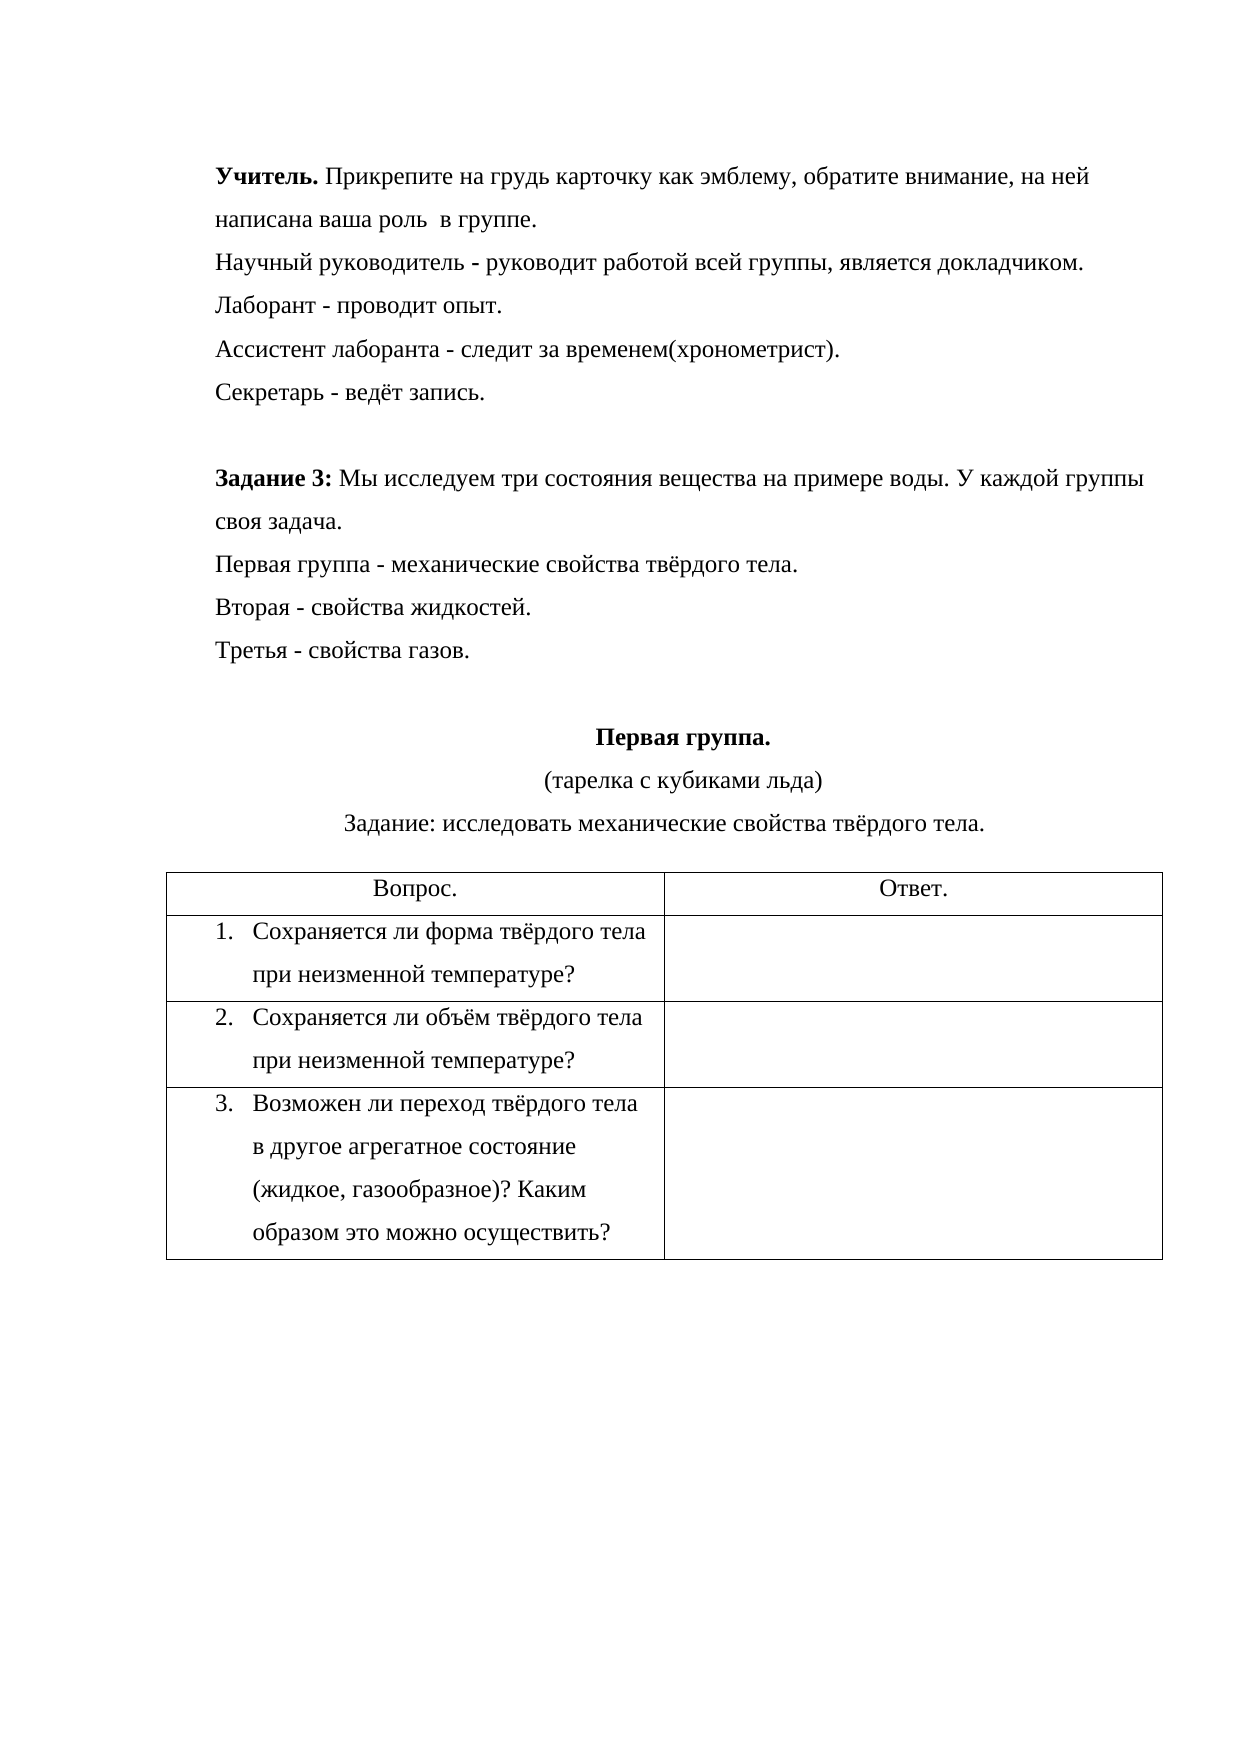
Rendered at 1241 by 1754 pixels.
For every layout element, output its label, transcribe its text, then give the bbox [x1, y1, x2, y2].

table_header Вопрос. [167, 873, 664, 915]
table_cell [665, 1088, 1162, 1259]
table_cell Сохраняется ли форма твёрдого тела при неизменной температуре? [167, 916, 664, 1001]
text Лаборант - проводит опыт. [215, 291, 1152, 319]
text Ассистент лаборанта - следит за временем(хронометрист). [215, 334, 1152, 362]
text Учитель. Прикрепите на грудь карточку как эмблему, обратите внимание, на ней написана ваша роль в группе. [215, 161, 1152, 233]
table_cell [665, 1002, 1162, 1087]
text Третья - свойства газов. [215, 636, 1152, 664]
table_header Ответ. [665, 873, 1162, 915]
text (тарелка с кубиками льда) [215, 765, 1152, 794]
text Задание: исследовать механические свойства твёрдого тела. [177, 808, 1152, 837]
text Задание 3: Мы исследуем три состояния вещества на примере воды. У каждой группы своя задача. [215, 463, 1152, 535]
table_cell Возможен ли переход твёрдого тела в другое агрегатное состояние (жидкое, газообразное)? Каким образом это можно осуществить? [167, 1088, 664, 1259]
text Первая группа. [215, 722, 1152, 751]
text Научный руководитель - руководит работой всей группы, является докладчиком. [215, 247, 1152, 276]
table_cell [665, 916, 1162, 1001]
table_cell Сохраняется ли объём твёрдого тела при неизменной температуре? [167, 1002, 664, 1087]
text Первая группа - механические свойства твёрдого тела. [215, 549, 1152, 578]
text Вторая - свойства жидкостей. [215, 592, 1152, 621]
text Секретарь - ведёт запись. [215, 377, 1152, 406]
